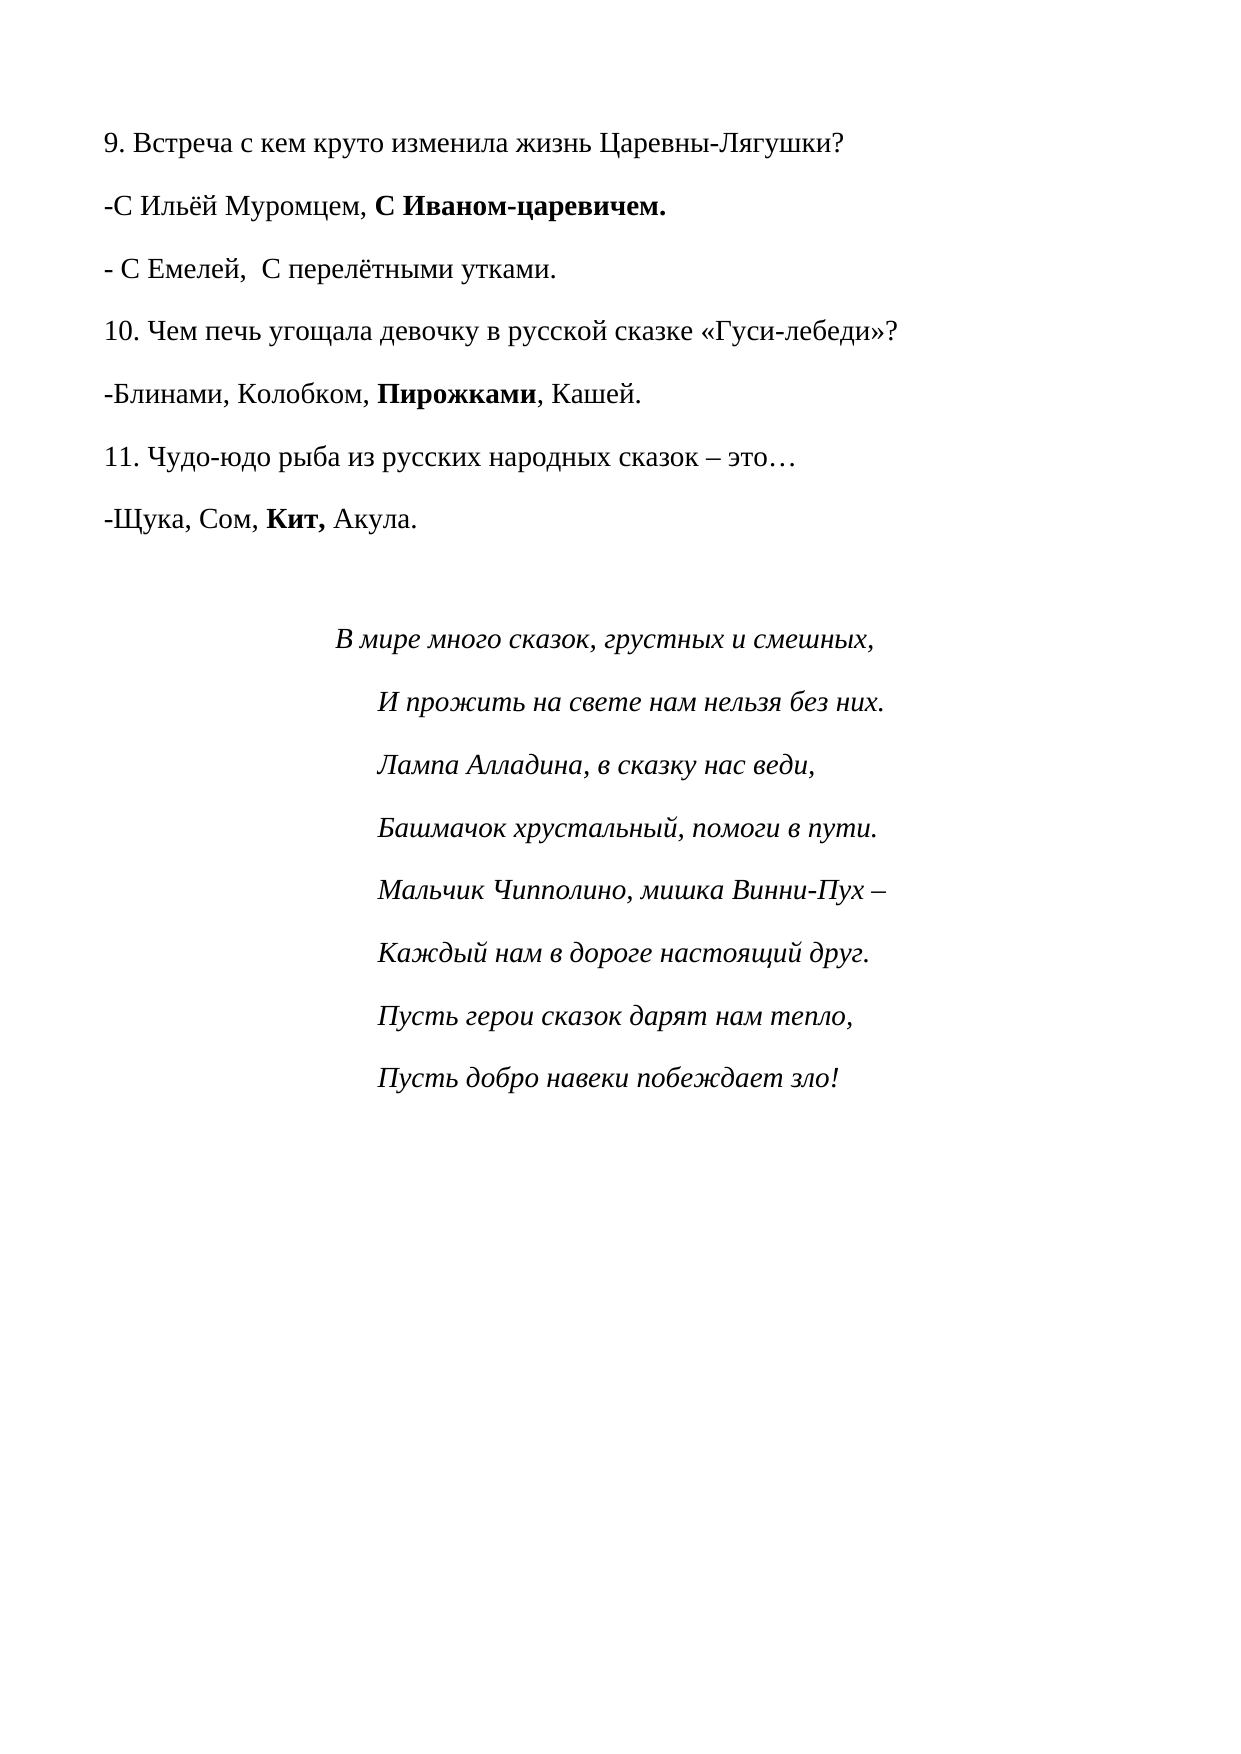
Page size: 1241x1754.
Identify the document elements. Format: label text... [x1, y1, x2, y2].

text - С Емелей, С перелётными утками. [103, 251, 1137, 284]
text Пусть герои сказок дарят нам тепло, [103, 998, 1137, 1031]
text -С Ильёй Муромцем, С Иваном-царевичем. [103, 188, 1137, 222]
text Пусть добро навеки побеждает зло! [103, 1061, 1137, 1094]
text Каждый нам в дороге настоящий друг. [103, 935, 1137, 969]
text Лампа Алладина, в сказку нас веди, [103, 747, 1137, 781]
text И прожить на свете нам нельзя без них. [103, 684, 1137, 718]
text В мире много сказок, грустных и смешных, [103, 622, 1137, 655]
text -Блинами, Колобком, Пирожками, Кашей. [103, 376, 1137, 410]
text 11. Чудо-юдо рыба из русских народных сказок – это… [103, 439, 1137, 472]
text -Щука, Сом, Кит, Акула. [103, 502, 1137, 535]
text 10. Чем печь угощала девочку в русской сказке «Гуси-лебеди»? [103, 313, 1137, 347]
text Мальчик Чипполино, мишка Винни-Пух – [103, 872, 1137, 906]
text Башмачок хрустальный, помоги в пути. [103, 810, 1137, 843]
text 9. Встреча с кем круто изменила жизнь Царевны-Лягушки? [103, 125, 1137, 159]
